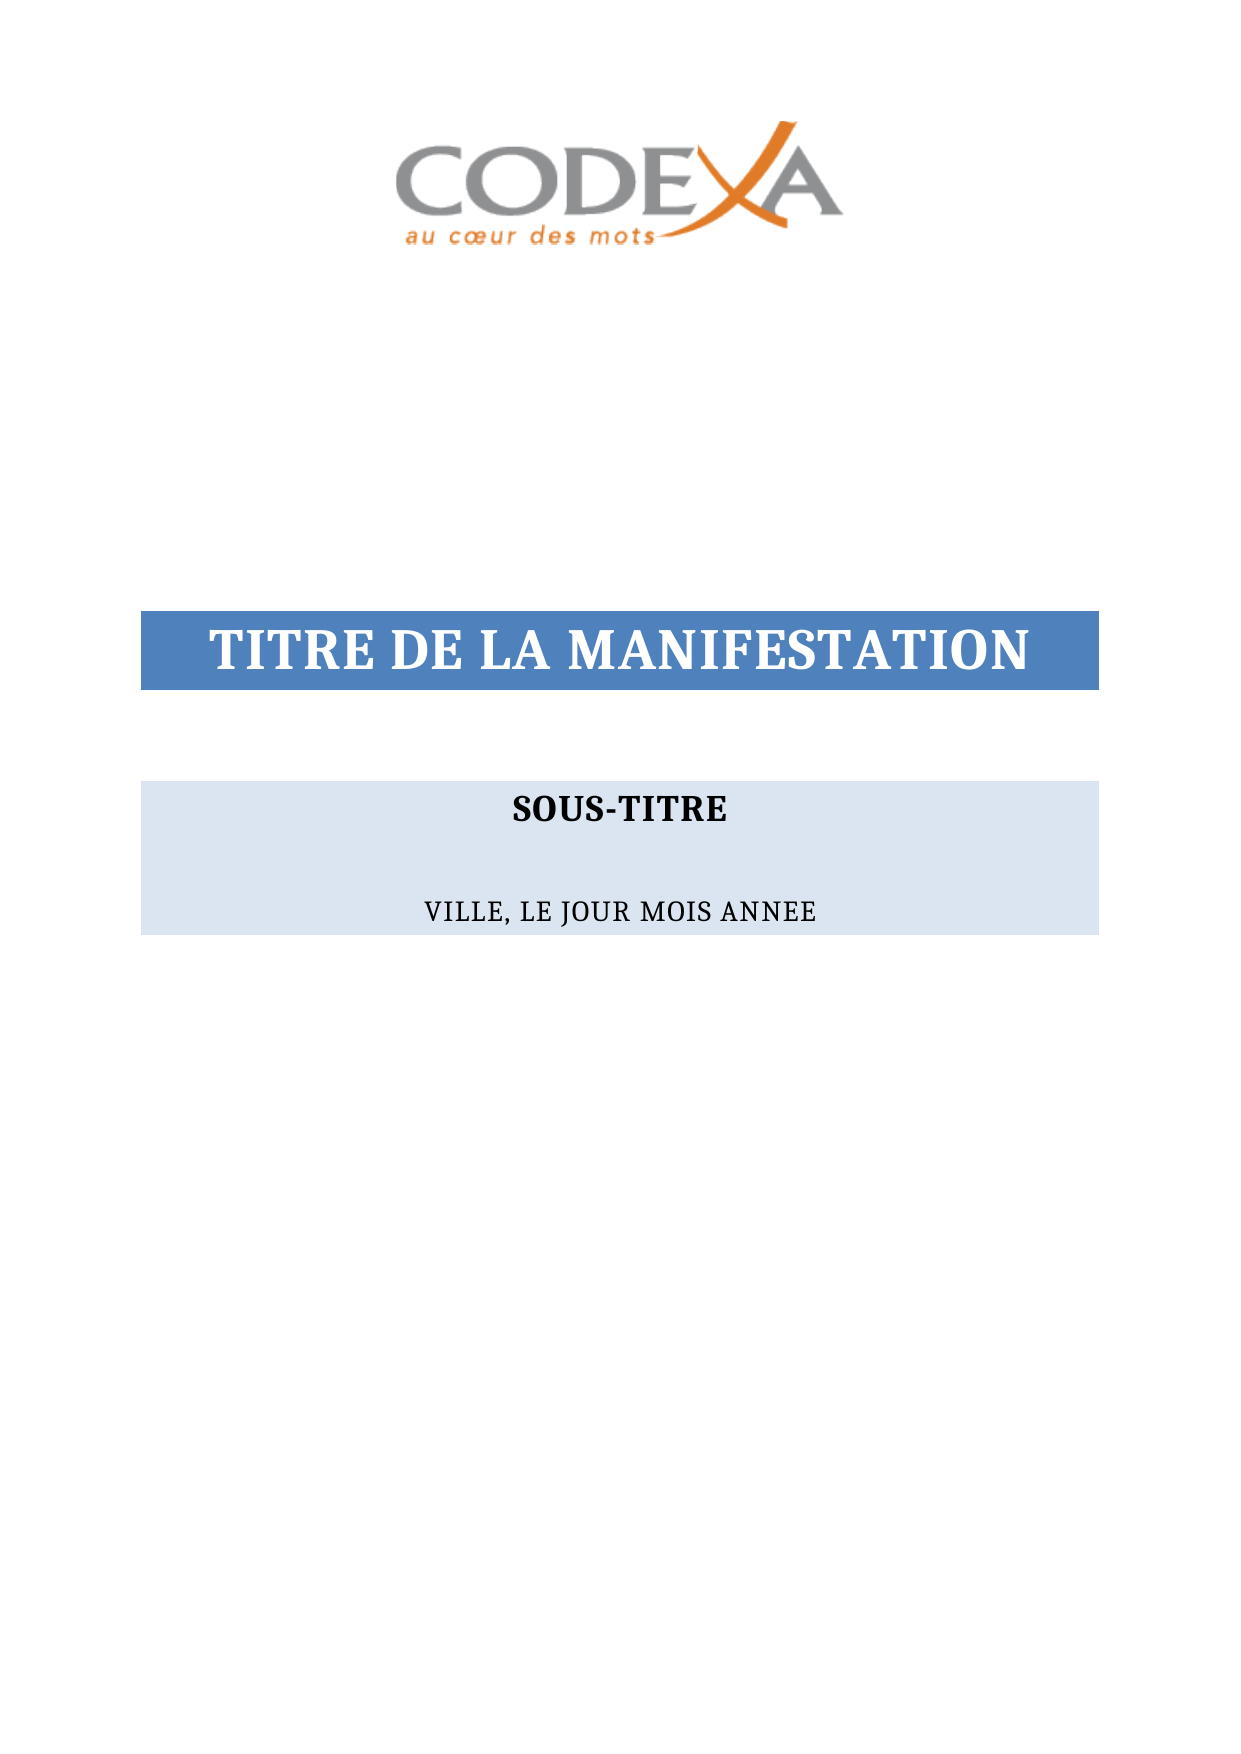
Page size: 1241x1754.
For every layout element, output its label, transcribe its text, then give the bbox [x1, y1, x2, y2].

picture [395, 121, 845, 245]
subtitle TITRE DE LA MANIFESTATION [148, 617, 1093, 684]
subtitle SOUS-TITRE [148, 787, 1093, 830]
subtitle VILLE, LE JOUR MOIS ANNEE [148, 889, 1093, 928]
